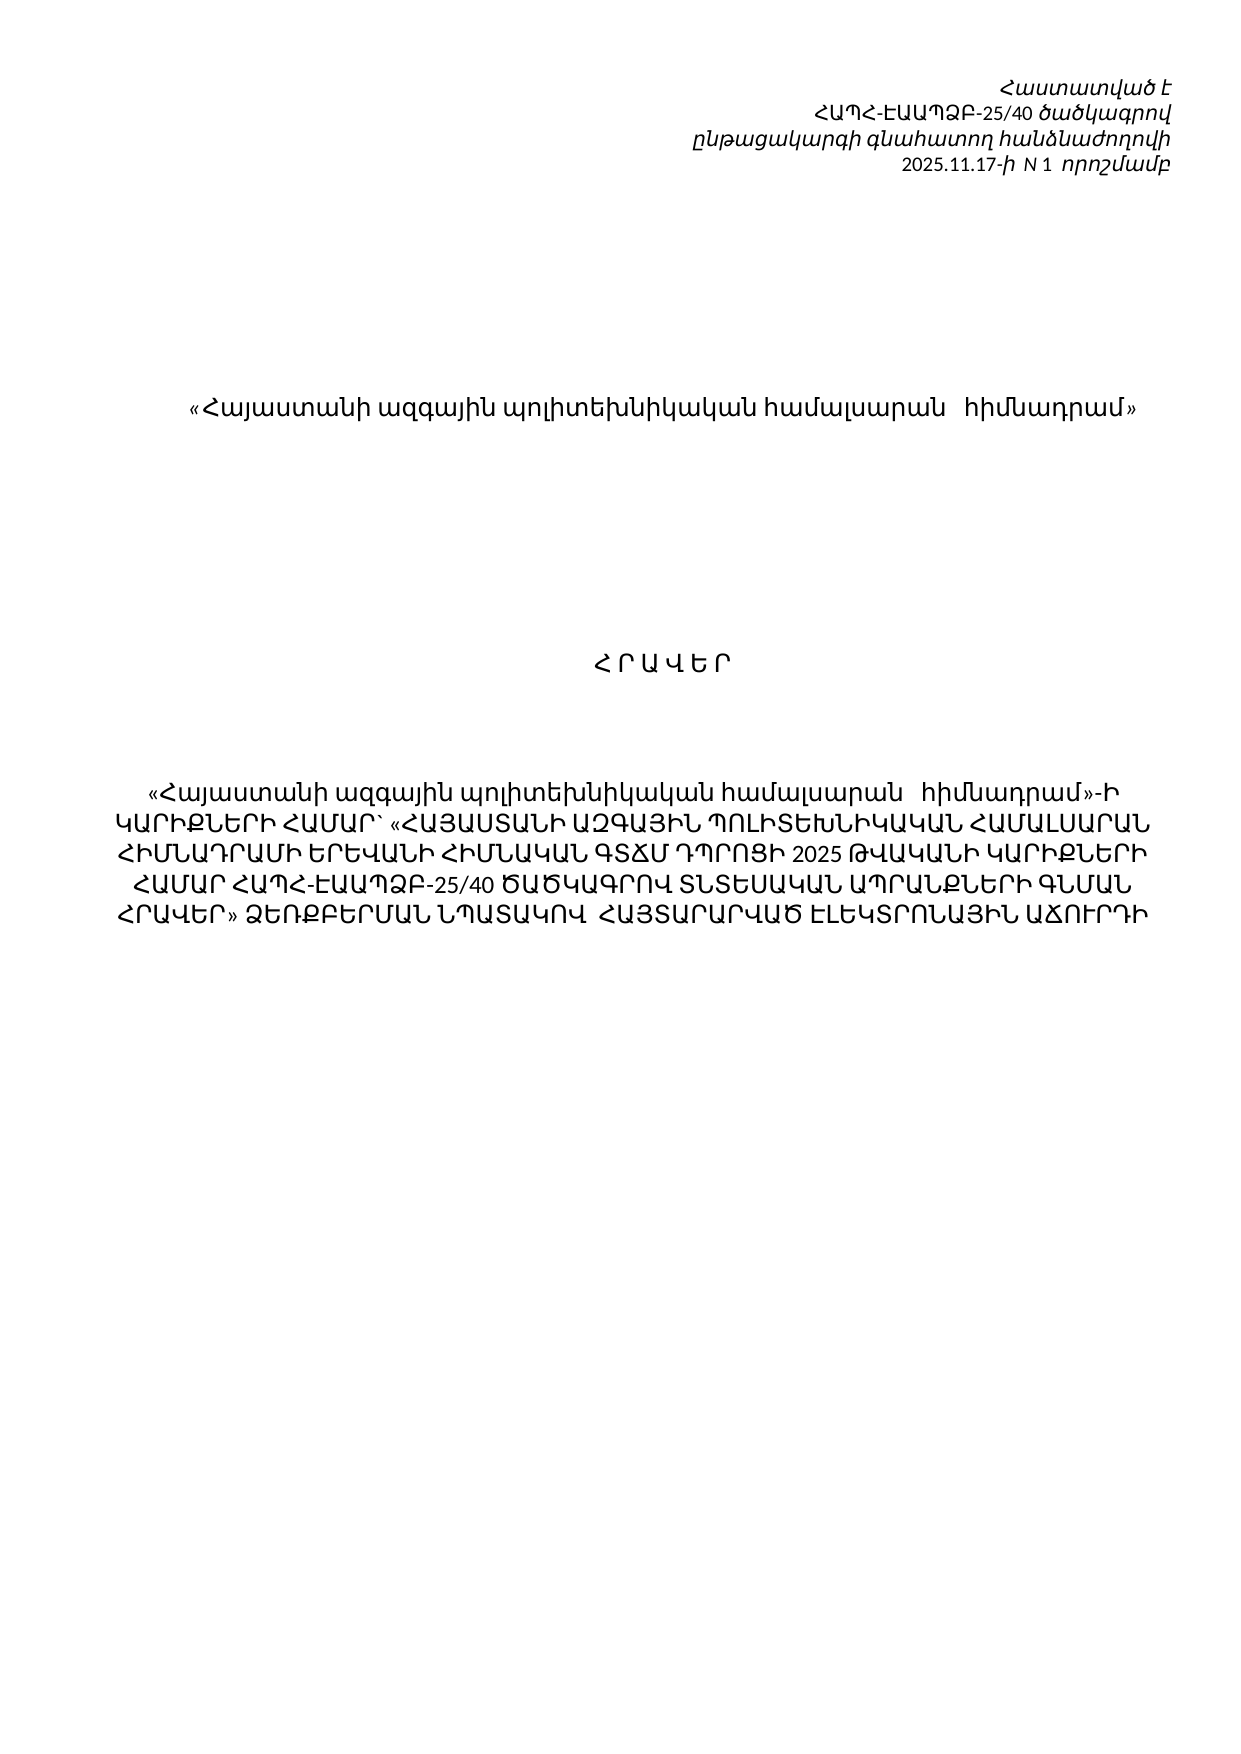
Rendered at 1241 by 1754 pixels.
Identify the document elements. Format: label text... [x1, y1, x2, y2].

text ընթացակարգի գնահատող հանձնաժողովի [94, 126, 1171, 151]
text « Հայաստանի ազգային պոլիտեխնիկական համալսարան հիմնադրամ» [94, 392, 1172, 422]
text ՀԱՊՀ-ԷԱԱՊՁԲ-25/40 ծածկագրով [94, 100, 1171, 126]
text Հ Ր Ա Վ Ե Ր [94, 648, 1172, 679]
text 2025.11.17 -ի N 1 որոշմամբ [94, 151, 1171, 177]
text «Հայաստանի ազգային պոլիտեխնիկական համալսարան հիմնադրամ»-Ի ԿԱՐԻՔՆԵՐԻ ՀԱՄԱՐ` «ՀԱՅԱՍՏԱՆԻ ԱԶԳԱՅԻՆ ՊՈԼԻՏԵԽՆԻԿԱԿԱՆ ՀԱՄԱԼՍԱՐԱՆ ՀԻՄՆԱԴՐԱՄԻ ԵՐԵՎԱՆԻ ՀԻՄՆԱԿԱՆ ԳՏՃՄ ԴՊՐՈՑԻ 2025 ԹՎԱԿԱՆԻ ԿԱՐԻՔՆԵՐԻ ՀԱՄԱՐ ՀԱՊՀ-ԷԱԱՊՁԲ-25/40 ԾԱԾԿԱԳՐՈՎ ՏՆՏԵՍԱԿԱՆ ԱՊՐԱՆՔՆԵՐԻ ԳՆՄԱՆ ՀՐԱՎԵՐ» ՁԵՌՔԲԵՐՄԱՆ ՆՊԱՏԱԿՈՎ ՀԱՅՏԱՐԱՐՎԱԾ ԷԼԵԿՏՐՈՆԱՅԻՆ ԱՃՈՒՐԴԻ [94, 777, 1172, 930]
text Հաստատված է [94, 75, 1171, 100]
